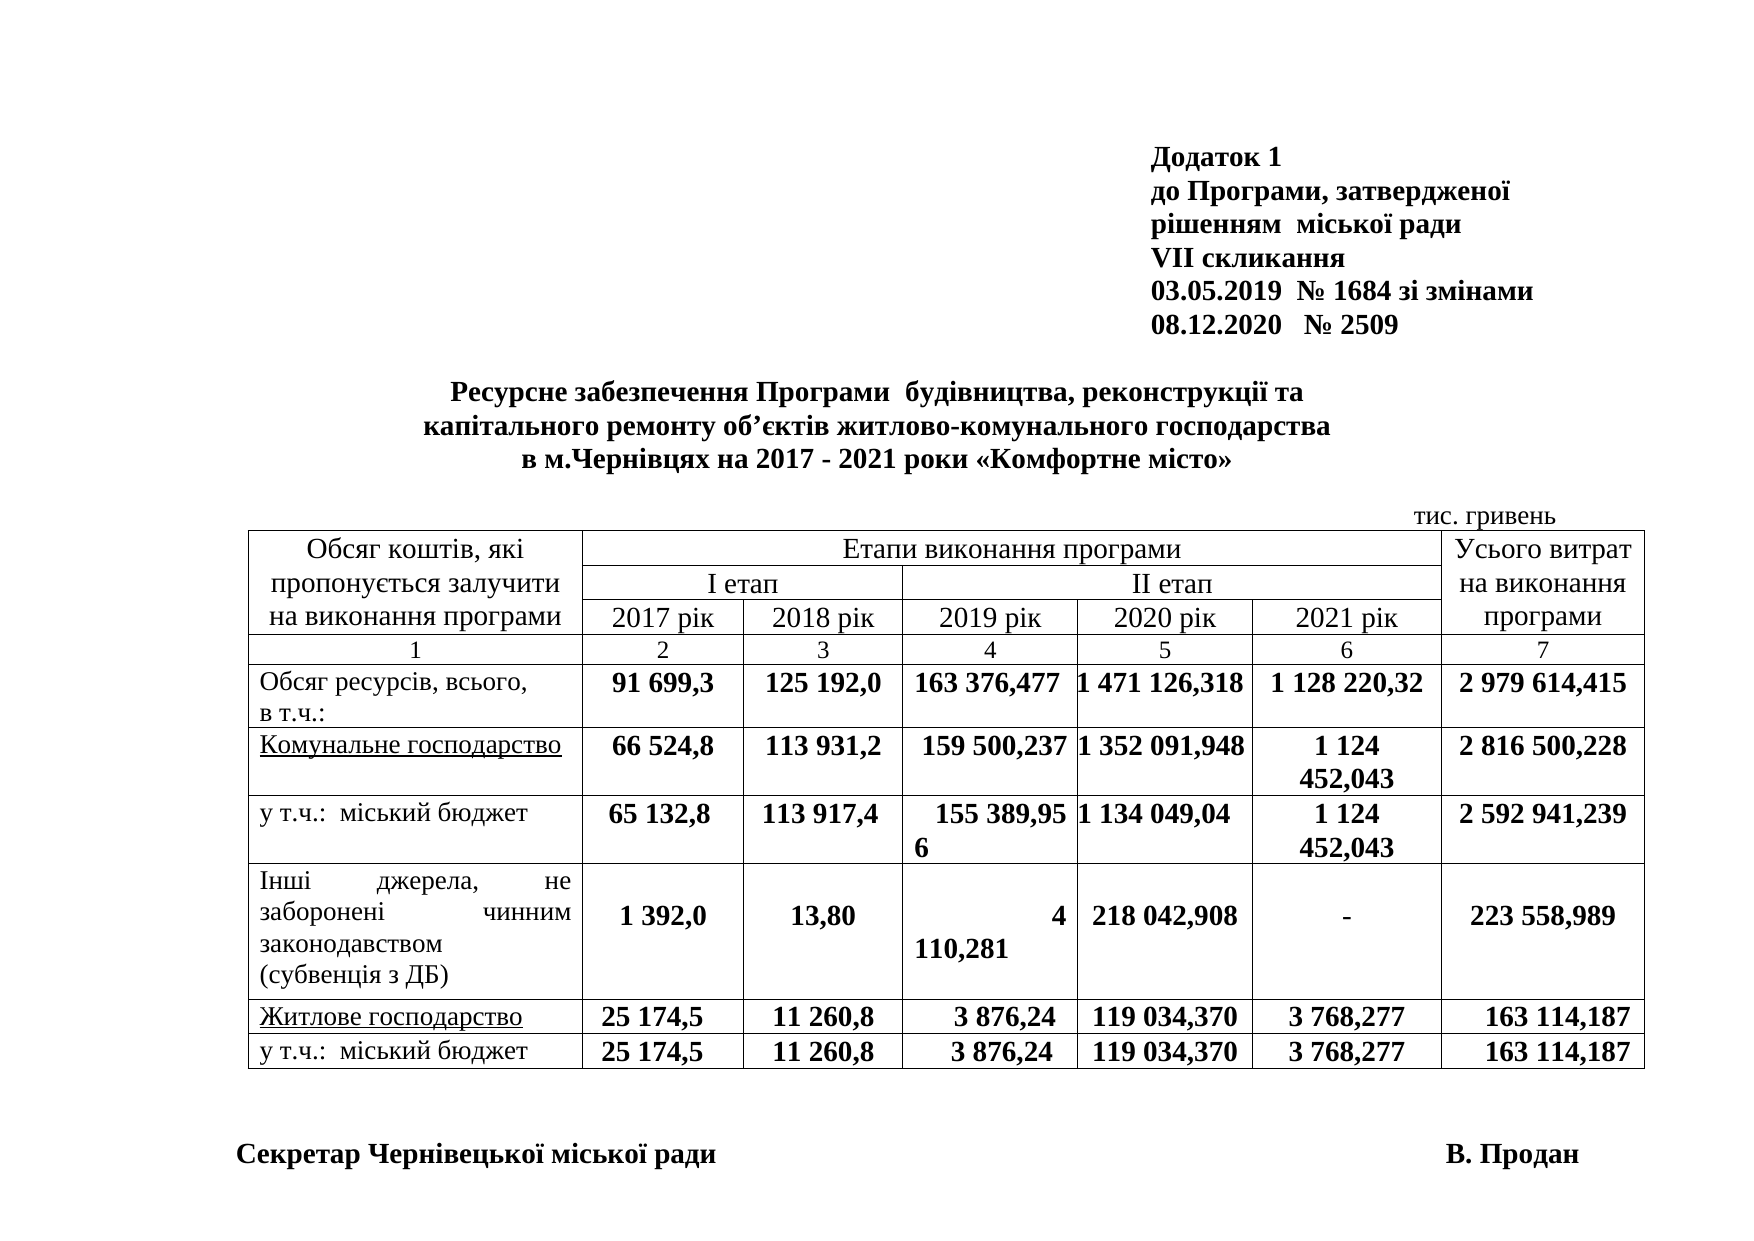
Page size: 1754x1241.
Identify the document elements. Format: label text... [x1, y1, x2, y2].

table_cell Житлове господарство [249, 1000, 582, 1033]
table_cell 3 [744, 635, 902, 664]
table_cell 218 042,908 [1078, 864, 1252, 998]
table_cell 2 [583, 635, 743, 664]
table_cell 4 110,281 [903, 864, 1077, 998]
table_cell 223 558,989 [1442, 864, 1644, 998]
table_cell 125 192,0 [744, 665, 902, 727]
table_cell 2019 рік [903, 600, 1077, 634]
text Секретар Чернівецької міської ради В. Продан [118, 1136, 1636, 1169]
text капітального ремонту об’єктів житлово-комунального господарства [118, 408, 1636, 441]
table_cell 1 352 091,948 [1078, 728, 1252, 795]
table_header Усього витрат на виконання програми [1442, 531, 1644, 634]
table_cell 2 592 941,239 [1442, 796, 1644, 863]
table_cell Обсяг ресурсів, всього, в т.ч.: [249, 665, 582, 727]
table_cell 7 [1442, 635, 1644, 664]
text 03.05.2019 № 1684 зі змінами [118, 274, 1632, 307]
table_cell 155 389,956 [903, 796, 1077, 863]
text в м.Чернівцях на 2017 - 2021 роки «Комфортне місто» [118, 441, 1636, 475]
table_cell 13,80 [744, 864, 902, 998]
table_cell 3 876,24 [903, 1000, 1077, 1033]
text Ресурсне забезпечення Програми будівництва, реконструкції та [118, 374, 1636, 408]
text 08.12.2020 № 2509 [118, 307, 1632, 341]
table_cell 91 699,3 [583, 665, 743, 727]
text тис. гривень [151, 499, 1598, 530]
text до Програми, затвердженої [118, 173, 1632, 207]
table_cell 2 979 614,415 [1442, 665, 1644, 727]
table_cell 163 114,187 [1442, 1034, 1644, 1068]
table_cell 119 034,370 [1078, 1034, 1252, 1068]
table_cell 163 376,477 [903, 665, 1077, 727]
table_cell Інші джерела, не заборонені чинним законодавством (субвенція з ДБ) [249, 864, 582, 998]
table_cell Комунальне господарство [249, 728, 582, 795]
table_cell 25 174,5 [583, 1000, 743, 1033]
table_cell 1 124 452,043 [1253, 796, 1441, 863]
table_cell 3 876,24 [903, 1034, 1077, 1068]
table_cell 1 471 126,318 [1078, 665, 1252, 727]
table_cell 1 128 220,32 [1253, 665, 1441, 727]
table_cell 2020 рік [1078, 600, 1252, 634]
table_cell 1 124 452,043 [1253, 728, 1441, 795]
table_cell 1 392,0 [583, 864, 743, 998]
table_cell 113 917,4 [744, 796, 902, 863]
text Додаток 1 [118, 139, 1632, 173]
table_cell - [1253, 864, 1441, 998]
text рішенням міської ради [118, 207, 1632, 240]
table_cell 159 500,237 [903, 728, 1077, 795]
table_cell у т.ч.: міський бюджет [249, 796, 582, 863]
table_cell 2 816 500,228 [1442, 728, 1644, 795]
table_cell 2021 рік [1253, 600, 1441, 634]
table_cell 119 034,370 [1078, 1000, 1252, 1033]
table_cell 1 134 049,04 [1078, 796, 1252, 863]
table_cell 113 931,2 [744, 728, 902, 795]
table_cell 11 260,8 [744, 1000, 902, 1033]
table_cell 163 114,187 [1442, 1000, 1644, 1033]
table_cell у т.ч.: міський бюджет [249, 1034, 582, 1068]
table_cell 6 [1253, 635, 1441, 664]
table_cell 2017 рік [583, 600, 743, 634]
table_cell 25 174,5 [583, 1034, 743, 1068]
table_header Обсяг коштів, які пропонується залучити на виконання програми [249, 531, 582, 634]
table_cell 2018 рік [744, 600, 902, 634]
table_cell 11 260,8 [744, 1034, 902, 1068]
table_cell 1 [249, 635, 582, 664]
table_cell 4 [903, 635, 1077, 664]
table_cell 3 768,277 [1253, 1034, 1441, 1068]
table_cell ІІ етап [903, 566, 1441, 599]
table_cell 65 132,8 [583, 796, 743, 863]
table_header Етапи виконання програми [583, 531, 1441, 565]
table_cell 5 [1078, 635, 1252, 664]
text VІІ скликання [118, 240, 1632, 274]
table_cell 3 768,277 [1253, 1000, 1441, 1033]
table_cell 66 524,8 [583, 728, 743, 795]
table_cell І етап [583, 566, 902, 599]
